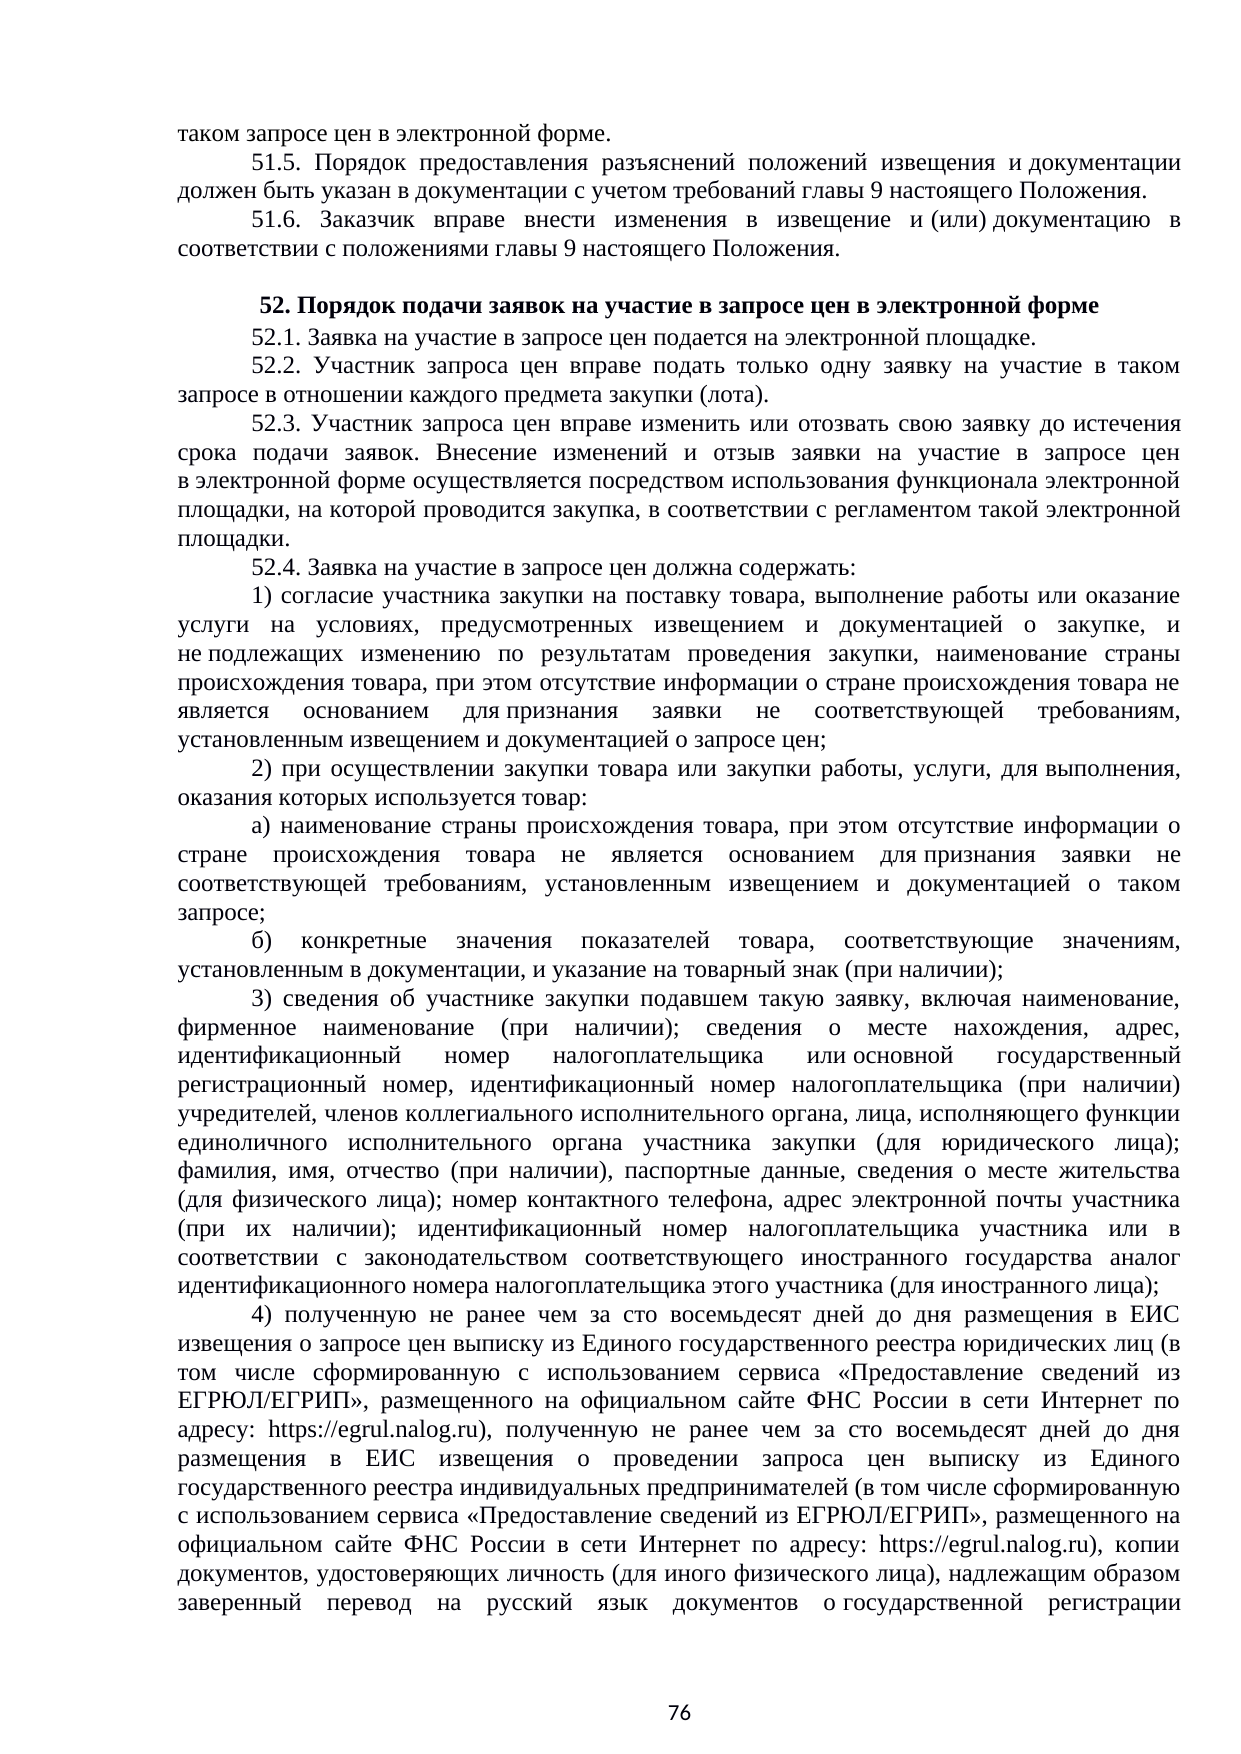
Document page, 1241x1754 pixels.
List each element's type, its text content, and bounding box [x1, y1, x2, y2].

text 52.3. Участник запроса цен вправе изменить или отозвать свою заявку до истечения срока подачи заявок. Внесение изменений и отзыв заявки на участие в запросе цен в электронной форме осуществляется посредством использования функционала электронной площадки, на которой проводится закупка, в соответствии с регламентом такой электронной площадки. [177, 408, 1181, 552]
subtitle 52. Порядок подачи заявок на участие в запросе цен в электронной форме [177, 291, 1181, 319]
text 52.4. Заявка на участие в запросе цен должна содержать: [177, 552, 1181, 580]
text 2) при осуществлении закупки товара или закупки работы, услуги, для выполнения, оказания которых используется товар: [177, 753, 1181, 810]
text 3) сведения об участнике закупки подавшем такую заявку, включая наименование, фирменное наименование (при наличии); сведения о месте нахождения, адрес, идентификационный номер налогоплательщика или основной государственный регистрационный номер, идентификационный номер налогоплательщика (при наличии) учредителей, членов коллегиального исполнительного органа, лица, исполняющего функции единоличного исполнительного органа участника закупки (для юридического лица); фамилия, имя, отчество (при наличии), паспортные данные, сведения о месте жительства (для физического лица); номер контактного телефона, адрес электронной почты участника (при их наличии); идентификационный номер налогоплательщика участника или в соответствии с законодательством соответствующего иностранного государства аналог идентификационного номера налогоплательщика этого участника (для иностранного лица); [177, 983, 1181, 1299]
text б) конкретные значения показателей товара, соответствующие значениям, установленным в документации, и указание на товарный знак (при наличии); [177, 925, 1181, 983]
text 51.5. Порядок предоставления разъяснений положений извещения и документации должен быть указан в документации с учетом требований главы 9 настоящего Положения. [177, 147, 1181, 204]
text 51.6. Заказчик вправе внести изменения в извещение и (или) документацию в соответствии с положениями главы 9 настоящего Положения. [177, 204, 1181, 262]
text а) наименование страны происхождения товара, при этом отсутствие информации о стране происхождения товара не является основанием для признания заявки не соответствующей требованиям, установленным извещением и документацией о таком запросе; [177, 810, 1181, 925]
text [177, 118, 1181, 147]
text 52.2. Участник запроса цен вправе подать только одну заявку на участие в таком запросе в отношении каждого предмета закупки (лота). [177, 350, 1181, 408]
text 1) согласие участника закупки на поставку товара, выполнение работы или оказание услуги на условиях, предусмотренных извещением и документацией о закупке, и не подлежащих изменению по результатам проведения закупки, наименование страны происхождения товара, при этом отсутствие информации о стране происхождения товара не является основанием для признания заявки не соответствующей требованиям, установленным извещением и документацией о запросе цен; [177, 580, 1181, 753]
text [177, 1299, 1181, 1615]
text 52.1. Заявка на участие в запросе цен подается на электронной площадке. [177, 322, 1181, 350]
